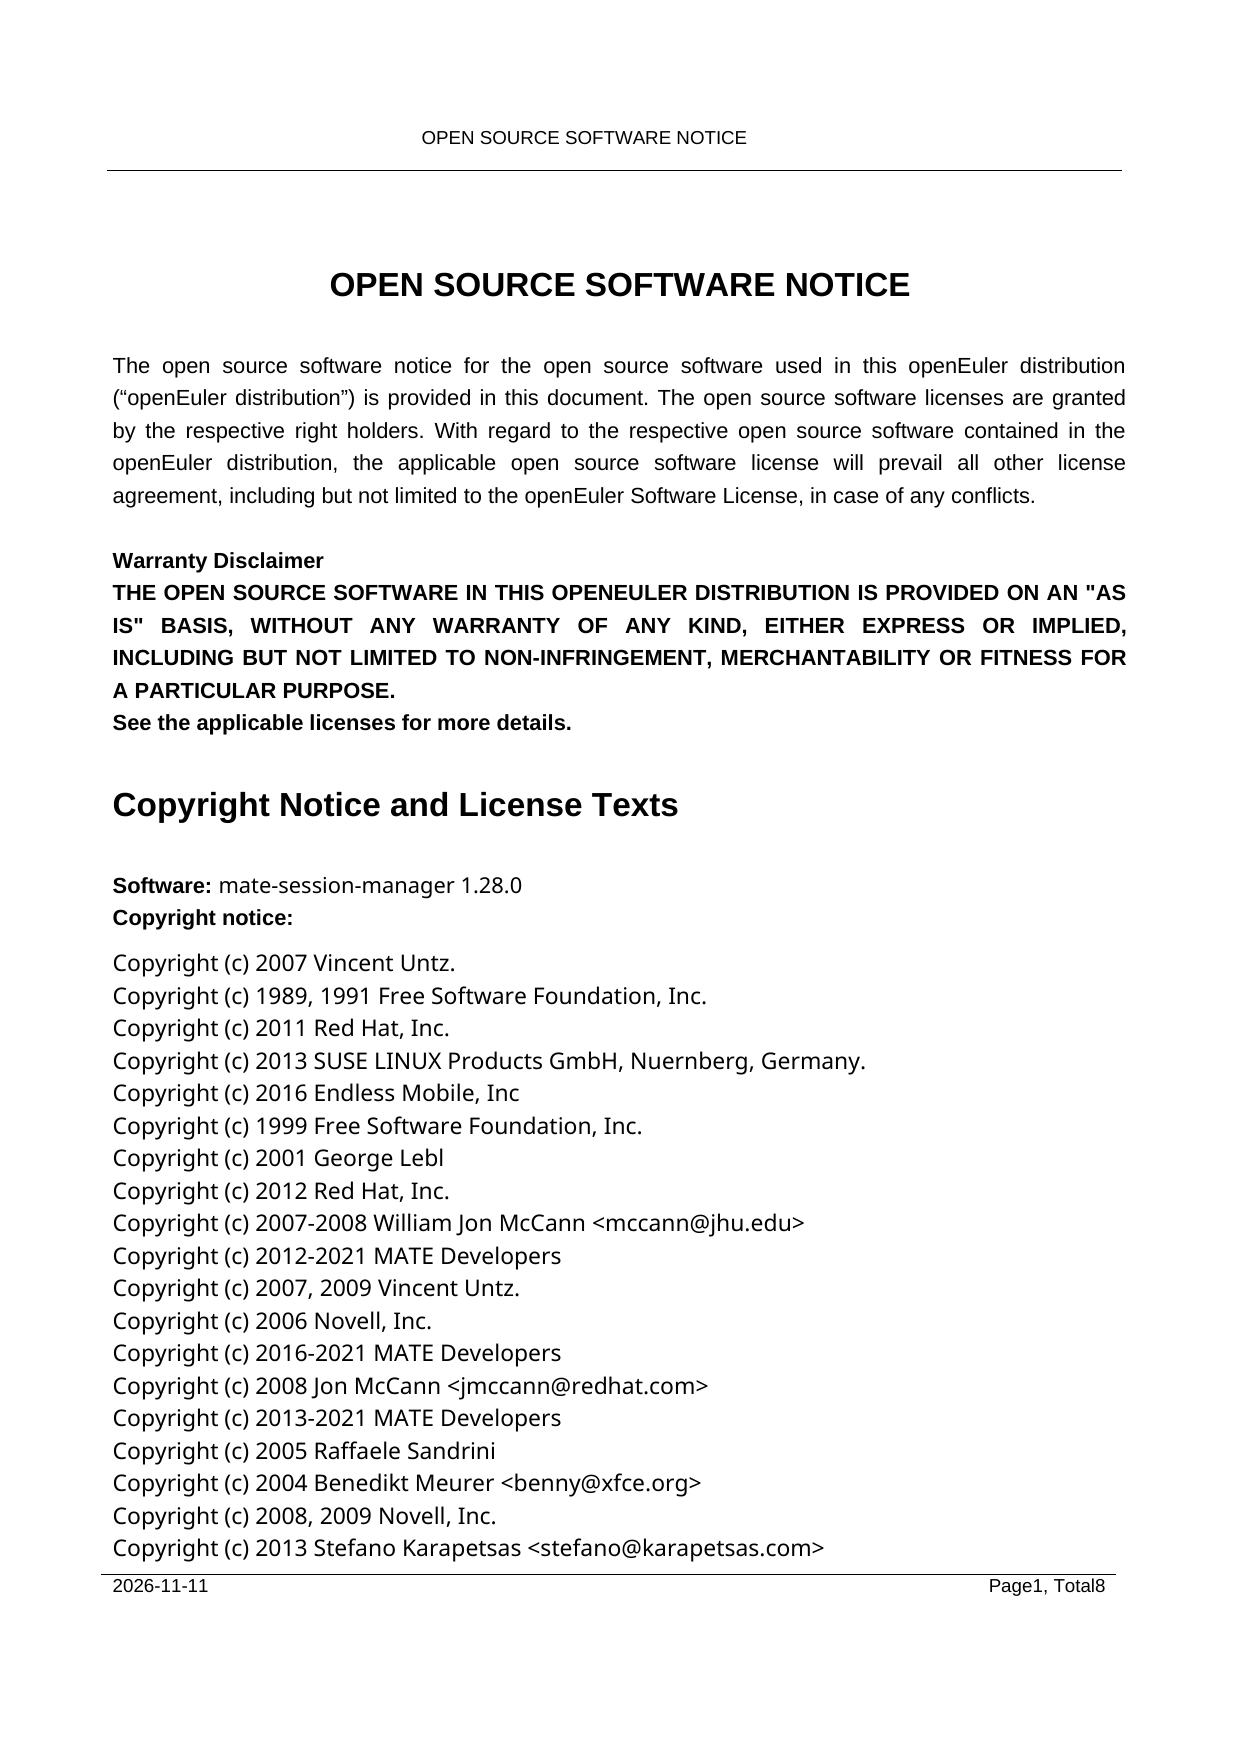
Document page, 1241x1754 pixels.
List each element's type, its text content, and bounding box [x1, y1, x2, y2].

text Warranty Disclaimer [112, 544, 1128, 576]
title Software: mate-session-manager 1.28.0 [112, 869, 1128, 901]
text OPEN SOURCE SOFTWARE NOTICE [112, 251, 1128, 316]
text The open source software notice for the open source software used in this openEuler distribution (“openEuler distribution”) is provided in this document. The open source software licenses are granted by the respective right holders. With regard to the respective open source software contained in the openEuler distribution, the applicable open source software license will prevail all other license agreement, including but not limited to the openEuler Software License, in case of any conflicts. [112, 349, 1128, 511]
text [112, 947, 1128, 1564]
text THE OPEN SOURCE SOFTWARE IN THIS OPENEULER DISTRIBUTION IS PROVIDED ON AN "AS IS" BASIS, WITHOUT ANY WARRANTY OF ANY KIND, EITHER EXPRESS OR IMPLIED, INCLUDING BUT NOT LIMITED TO NON-INFRINGEMENT, MERCHANTABILITY OR FITNESS FOR A PARTICULAR PURPOSE. See the applicable licenses for more details. [112, 576, 1128, 739]
text Copyright Notice and License Texts [112, 771, 1128, 836]
text Copyright notice: [112, 901, 1128, 934]
